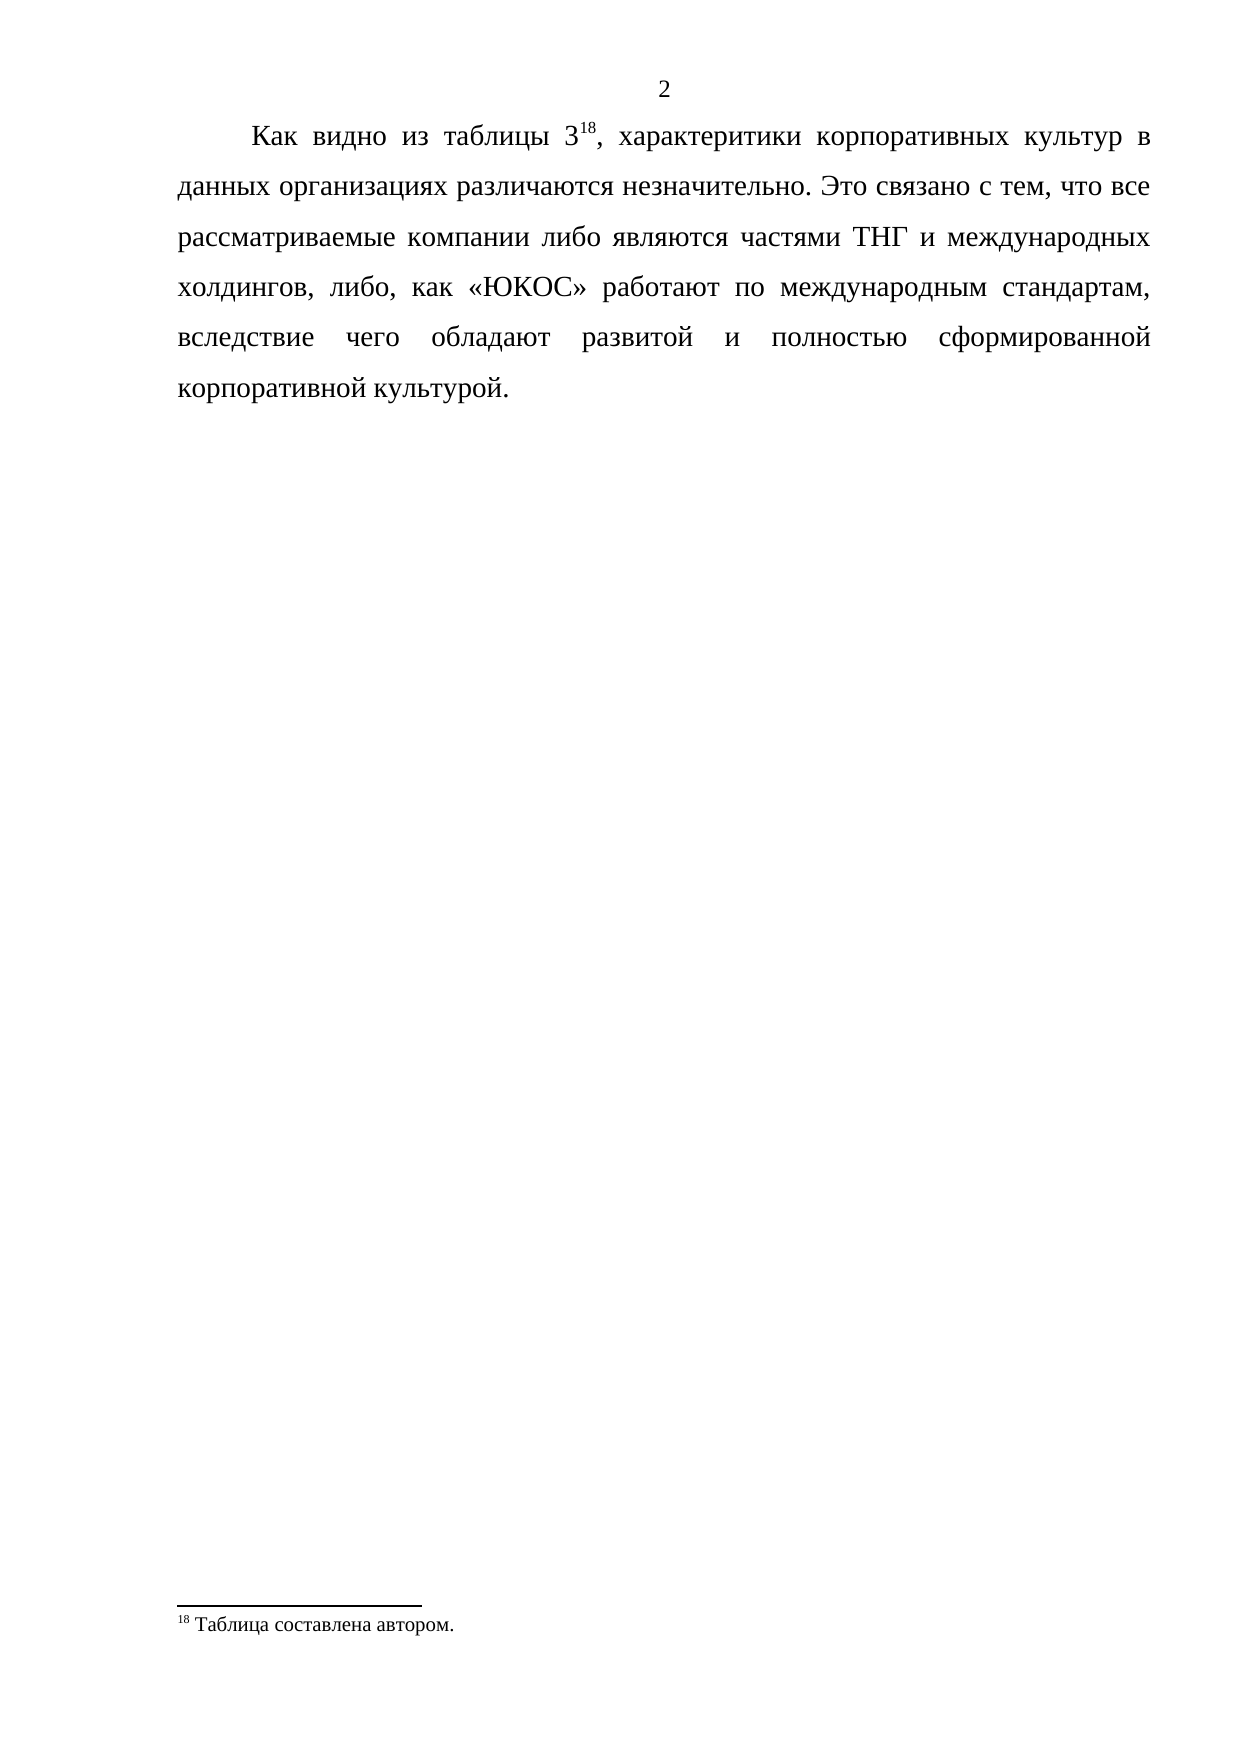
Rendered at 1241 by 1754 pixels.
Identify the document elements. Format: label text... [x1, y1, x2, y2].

text Как видно из таблицы 3, характеритики корпоративных культур в данных организациях различаются незначительно. Это связано с тем, что все рассматриваемые компании либо являются частями ТНГ и международных холдингов, либо, как «ЮКОС» работают по международным стандартам, вследствие чего обладают развитой и полностью сформированной корпоративной культурой. [177, 118, 1152, 403]
